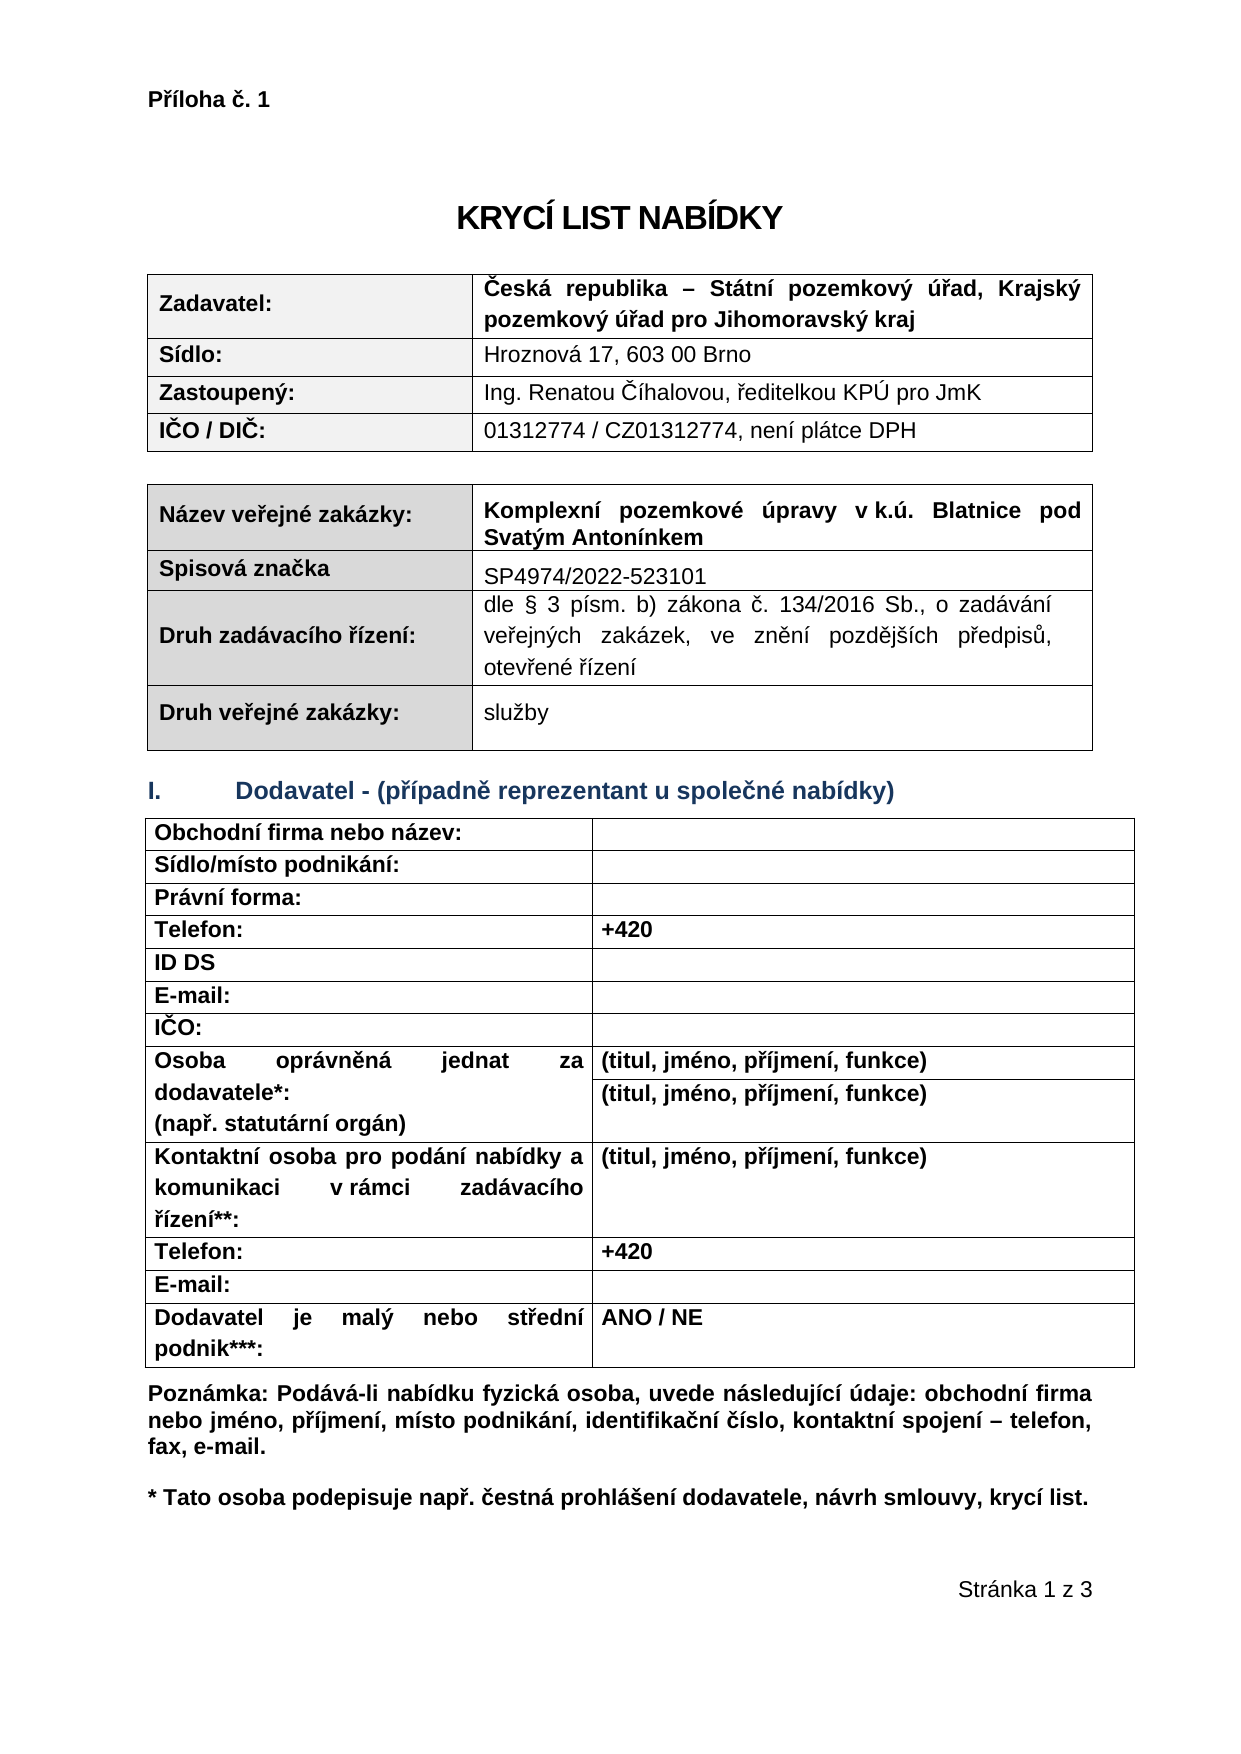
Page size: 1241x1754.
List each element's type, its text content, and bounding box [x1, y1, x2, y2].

table_cell ID DS [146, 949, 592, 981]
table_cell E-mail: [146, 1271, 592, 1302]
table_cell Právní forma: [146, 884, 592, 915]
table_header Název veřejné zakázky: [148, 485, 472, 550]
table_cell (titul, jméno, příjmení, funkce) [593, 1080, 1134, 1142]
table_cell (titul, jméno, příjmení, funkce) [593, 1143, 1134, 1237]
table_cell dle § 3 písm. b) zákona č. 134/2016 Sb., o zadávání veřejných zakázek, ve znění pozdějších předpisů, otevřené řízení [473, 591, 1092, 685]
table_cell Druh veřejné zakázky: [148, 686, 472, 750]
table_cell [593, 949, 1134, 981]
text Poznámka: Podává-li nabídku fyzická osoba, uvede následující údaje: obchodní firma nebo jméno, příjmení, místo podnikání, identifikační číslo, kontaktní spojení – telefon, fax, e-mail. [148, 1380, 1093, 1459]
table_cell Kontaktní osoba pro podání nabídky a komunikaci v rámci zadávacího řízení**: [146, 1143, 592, 1237]
title Krycí list nabídky [148, 198, 1093, 236]
table_cell Ing. Renatou Číhalovou, ředitelkou KPÚ pro JmK [473, 377, 1092, 413]
table_cell Hroznová 17, 603 00 Brno [473, 339, 1092, 376]
table_cell Dodavatel je malý nebo střední podnik***: [146, 1304, 592, 1367]
table_cell [593, 1014, 1134, 1046]
table_cell SP4974/2022-523101 [473, 551, 1092, 590]
table_cell Druh zadávacího řízení: [148, 591, 472, 685]
table_cell [593, 851, 1134, 883]
table_cell [593, 1271, 1134, 1302]
table_cell (titul, jméno, příjmení, funkce) [593, 1047, 1134, 1078]
table_cell ANO / NE [593, 1304, 1134, 1367]
table_cell služby [473, 686, 1092, 750]
text * Tato osoba podepisuje např. čestná prohlášení dodavatele, návrh smlouvy, krycí list. [148, 1484, 1093, 1511]
table_header Obchodní firma nebo název: [146, 819, 592, 850]
table_header Česká republika – Státní pozemkový úřad, Krajský pozemkový úřad pro Jihomoravský kraj [473, 275, 1092, 338]
table_cell [593, 982, 1134, 1013]
table_header [593, 819, 1134, 850]
table_cell Spisová značka [148, 551, 472, 590]
table_cell +420 [593, 916, 1134, 948]
table_cell IČO: [146, 1014, 592, 1046]
table_header Zadavatel: [148, 275, 472, 338]
table_cell 01312774 / CZ01312774, není plátce DPH [473, 414, 1092, 451]
table_cell Sídlo: [148, 339, 472, 376]
subtitle Dodavatel - (případně reprezentant u společné nabídky) [148, 776, 1093, 805]
table_cell [593, 884, 1134, 915]
table_header Komplexní pozemkové úpravy v k.ú. Blatnice pod Svatým Antonínkem [473, 485, 1092, 550]
table_cell Osoba oprávněná jednat za dodavatele*: (např. statutární orgán) [146, 1047, 592, 1142]
table_cell Telefon: [146, 916, 592, 948]
table_cell IČO / DIČ: [148, 414, 472, 451]
table_cell Telefon: [146, 1238, 592, 1270]
table_cell Zastoupený: [148, 377, 472, 413]
table_cell E-mail: [146, 982, 592, 1013]
table_cell Sídlo/místo podnikání: [146, 851, 592, 883]
table_cell +420 [593, 1238, 1134, 1270]
